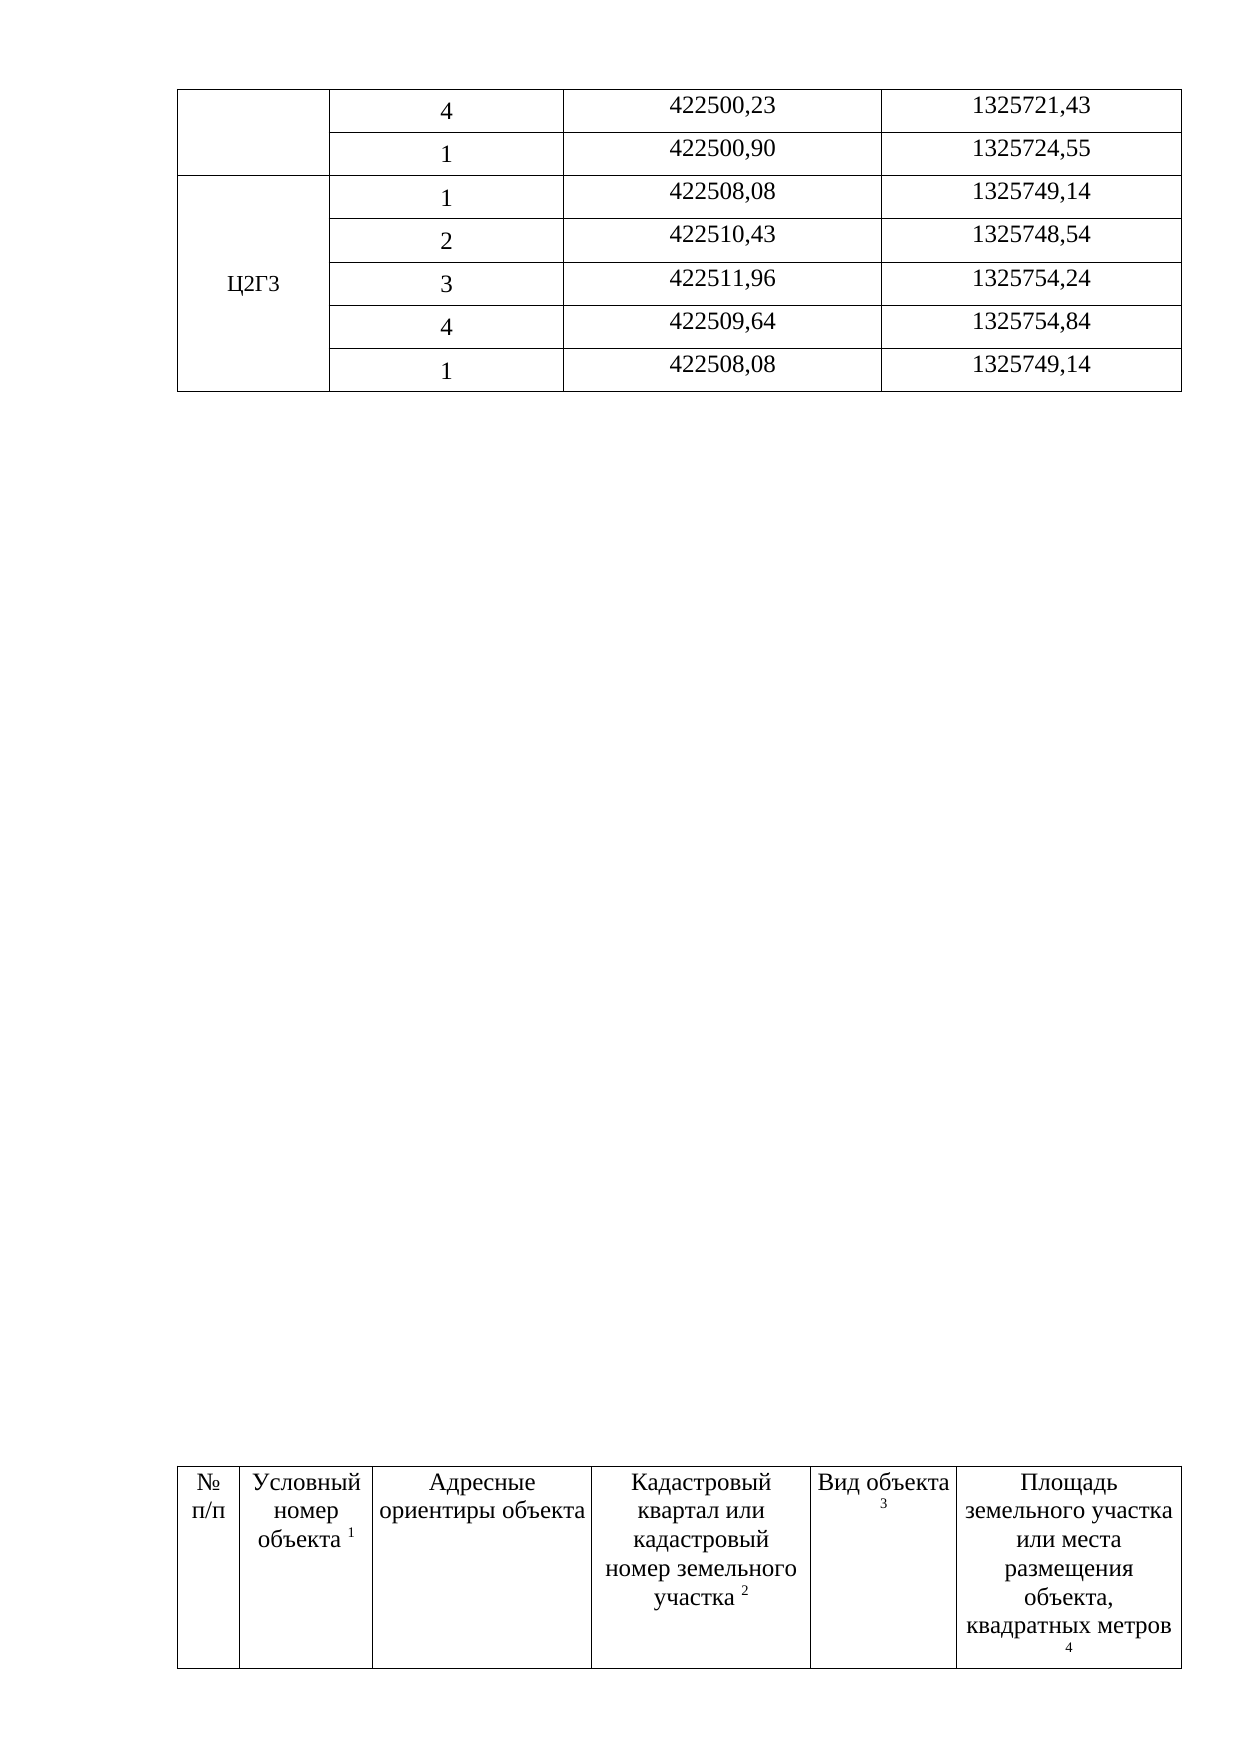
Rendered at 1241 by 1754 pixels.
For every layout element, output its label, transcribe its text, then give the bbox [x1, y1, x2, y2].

table_cell 1325748,54 [882, 219, 1181, 262]
table_header № п/п [178, 1467, 239, 1668]
table_cell 1325721,43 [882, 90, 1181, 132]
table_cell 422509,64 [564, 306, 881, 348]
table_cell 4 [330, 90, 563, 132]
table_cell 1 [330, 176, 563, 218]
table_cell 4 [330, 306, 563, 348]
table_cell 422511,96 [564, 263, 881, 305]
table_cell 1325754,24 [882, 263, 1181, 305]
table_cell 422500,23 [564, 90, 881, 132]
table_cell 1325749,14 [882, 176, 1181, 218]
table_header Кадастровый квартал или кадастровый номер земельного участка 2 [592, 1467, 810, 1668]
table_cell 1325724,55 [882, 133, 1181, 175]
table_cell 422510,43 [564, 219, 881, 262]
table_cell 422500,90 [564, 133, 881, 175]
table_cell 1325754,84 [882, 306, 1181, 348]
table_header Адресные ориентиры объекта [373, 1467, 591, 1668]
table_cell 1325749,14 [882, 349, 1181, 391]
table_cell 2 [330, 219, 563, 262]
table_cell 1 [330, 349, 563, 391]
table_header Условный номер объекта 1 [240, 1467, 372, 1668]
table_cell 1 [330, 133, 563, 175]
table_header Вид объекта 3 [811, 1467, 956, 1668]
table_cell 422508,08 [564, 176, 881, 218]
table_cell 422508,08 [564, 349, 881, 391]
table_header Площадь земельного участка или места размещения объекта, квадратных метров 4 [957, 1467, 1181, 1668]
table_cell Ц2Г3 [178, 176, 329, 391]
table_cell 3 [330, 263, 563, 305]
